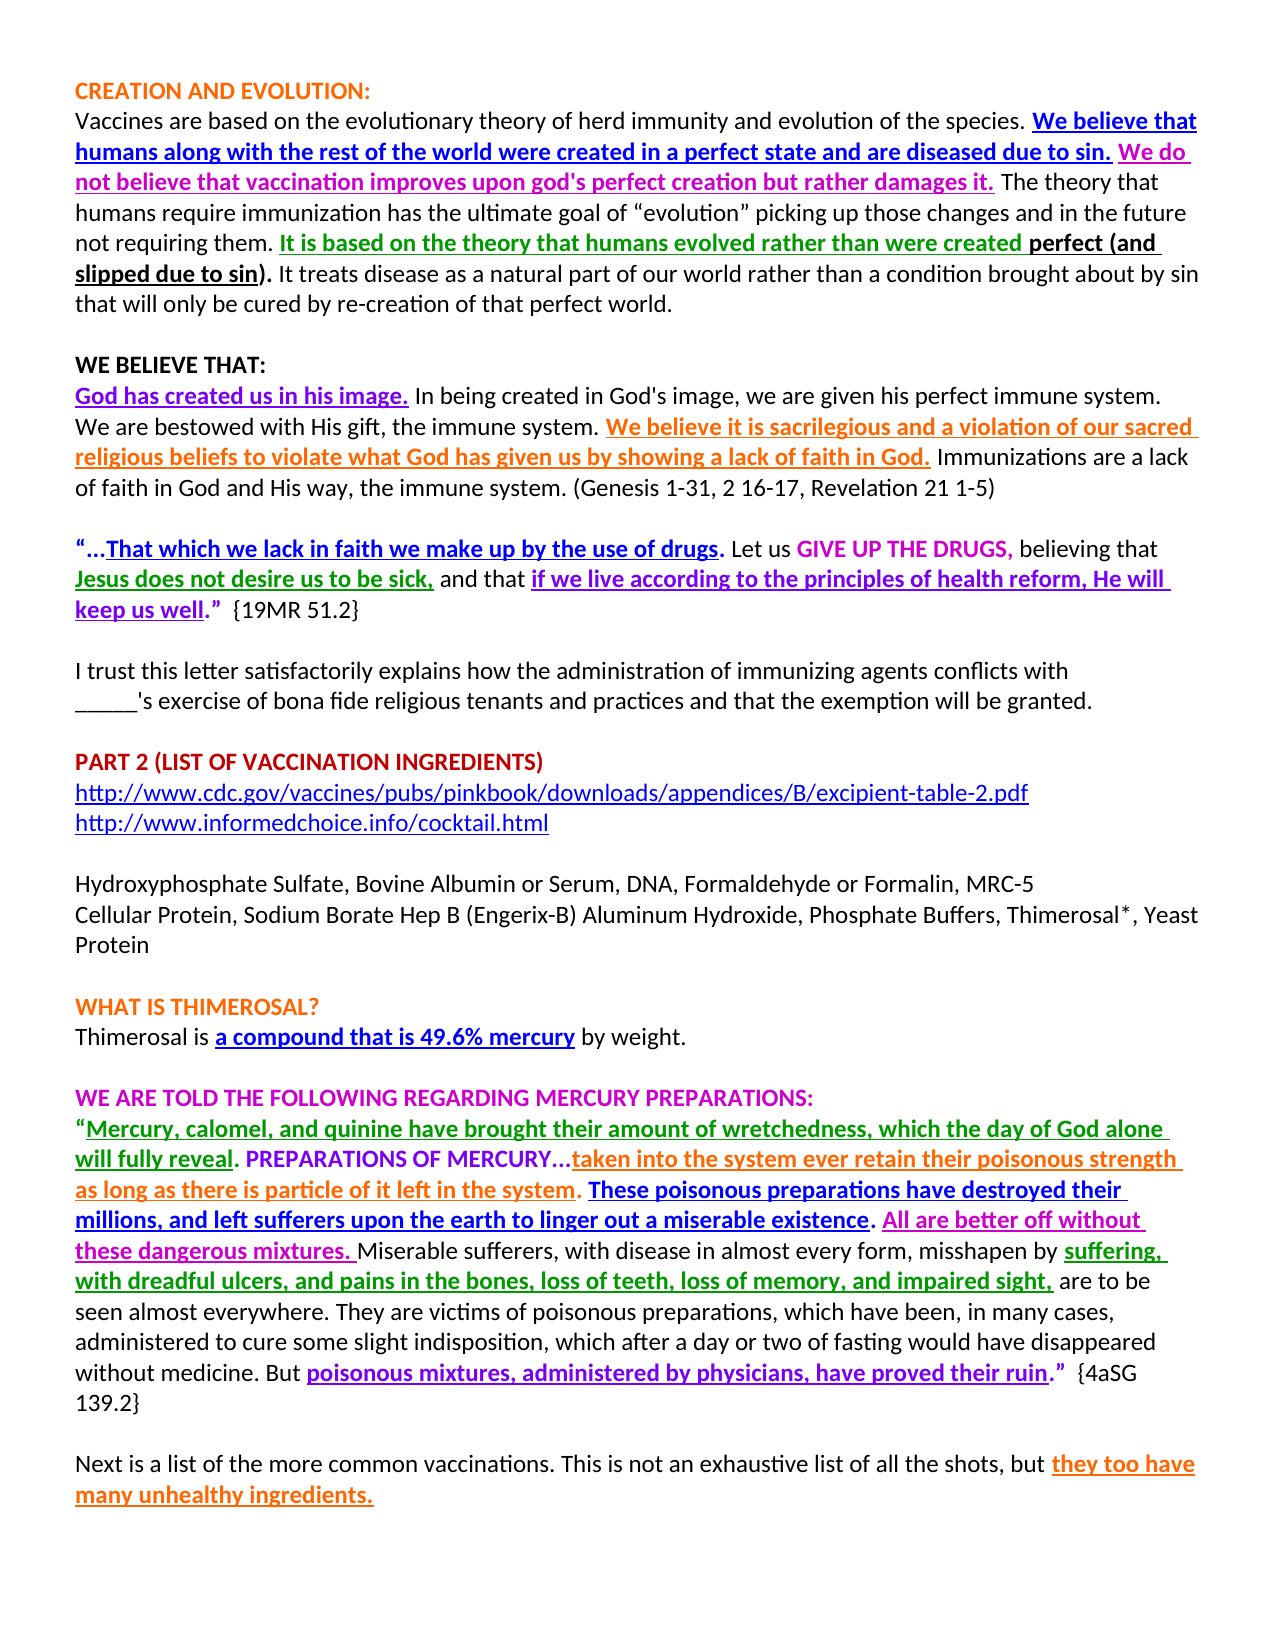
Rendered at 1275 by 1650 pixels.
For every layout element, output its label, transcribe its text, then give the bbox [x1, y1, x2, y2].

text PART 2 (LIST OF VACCINATION INGREDIENTS) [75, 746, 1200, 777]
text WHAT IS THIMEROSAL? [75, 991, 1200, 1021]
text http://www.informedchoice.info/cocktail.html [75, 807, 1200, 838]
text “...That which we lack in faith we make up by the use of drugs. Let us GIVE UP THE DRUGS, believing that Jesus does not desire us to be sick, and that if we live according to the principles of health reform, He will keep us well.” {19MR 51.2} [75, 533, 1200, 624]
text Cellular Protein, Sodium Borate Hep B (Engerix-B) Aluminum Hydroxide, Phosphate Buffers, Thimerosal*, Yeast Protein [75, 899, 1200, 960]
text God has created us in his image. In being created in God's image, we are given his perfect immune system. We are bestowed with His gift, the immune system. We believe it is sacrilegious and a violation of our sacred religious beliefs to violate what God has given us by showing a lack of faith in God. Immunizations are a lack of faith in God and His way, the immune system. (Genesis 1-31, 2 16-17, Revelation 21 1-5) [75, 380, 1200, 502]
text WE BELIEVE THAT: [75, 350, 1200, 380]
text http://www.cdc.gov/vaccines/pubs/pinkbook/downloads/appendices/B/excipient-table-2.pdf [75, 777, 1200, 807]
text Next is a list of the more common vaccinations. This is not an exhaustive list of all the shots, but they too have many unhealthy ingredients. [75, 1448, 1200, 1509]
text “Mercury, calomel, and quinine have brought their amount of wretchedness, which the day of God alone will fully reveal. PREPARATIONS OF MERCURY...taken into the system ever retain their poisonous strength as long as there is particle of it left in the system. These poisonous preparations have destroyed their millions, and left sufferers upon the earth to linger out a miserable existence. All are better off without these dangerous mixtures. Miserable sufferers, with disease in almost every form, misshapen by suffering, with dreadful ulcers, and pains in the bones, loss of teeth, loss of memory, and impaired sight, are to be seen almost everywhere. They are victims of poisonous preparations, which have been, in many cases, administered to cure some slight indisposition, which after a day or two of fasting would have disappeared without medicine. But poisonous mixtures, administered by physicians, have proved their ruin.” {4aSG 139.2} [75, 1113, 1200, 1418]
text Thimerosal is a compound that is 49.6% mercury by weight. [75, 1021, 1200, 1052]
text _____'s exercise of bona fide religious tenants and practices and that the exemption will be granted. [75, 685, 1200, 716]
text Hydroxyphosphate Sulfate, Bovine Albumin or Serum, DNA, Formaldehyde or Formalin, MRC-5 [75, 868, 1200, 899]
text Vaccines are based on the evolutionary theory of herd immunity and evolution of the species. We believe that humans along with the rest of the world were created in a perfect state and are diseased due to sin. We do not believe that vaccination improves upon god's perfect creation but rather damages it. The theory that humans require immunization has the ultimate goal of “evolution” picking up those changes and in the future not requiring them. It is based on the theory that humans evolved rather than were created perfect (and slipped due to sin). It treats disease as a natural part of our world rather than a condition brought about by sin that will only be cured by re-creation of that perfect world. [75, 106, 1200, 319]
text WE ARE TOLD THE FOLLOWING REGARDING MERCURY PREPARATIONS: [75, 1082, 1200, 1113]
text CREATION AND EVOLUTION: [75, 75, 1200, 106]
text I trust this letter satisfactorily explains how the administration of immunizing agents conflicts with [75, 655, 1200, 685]
